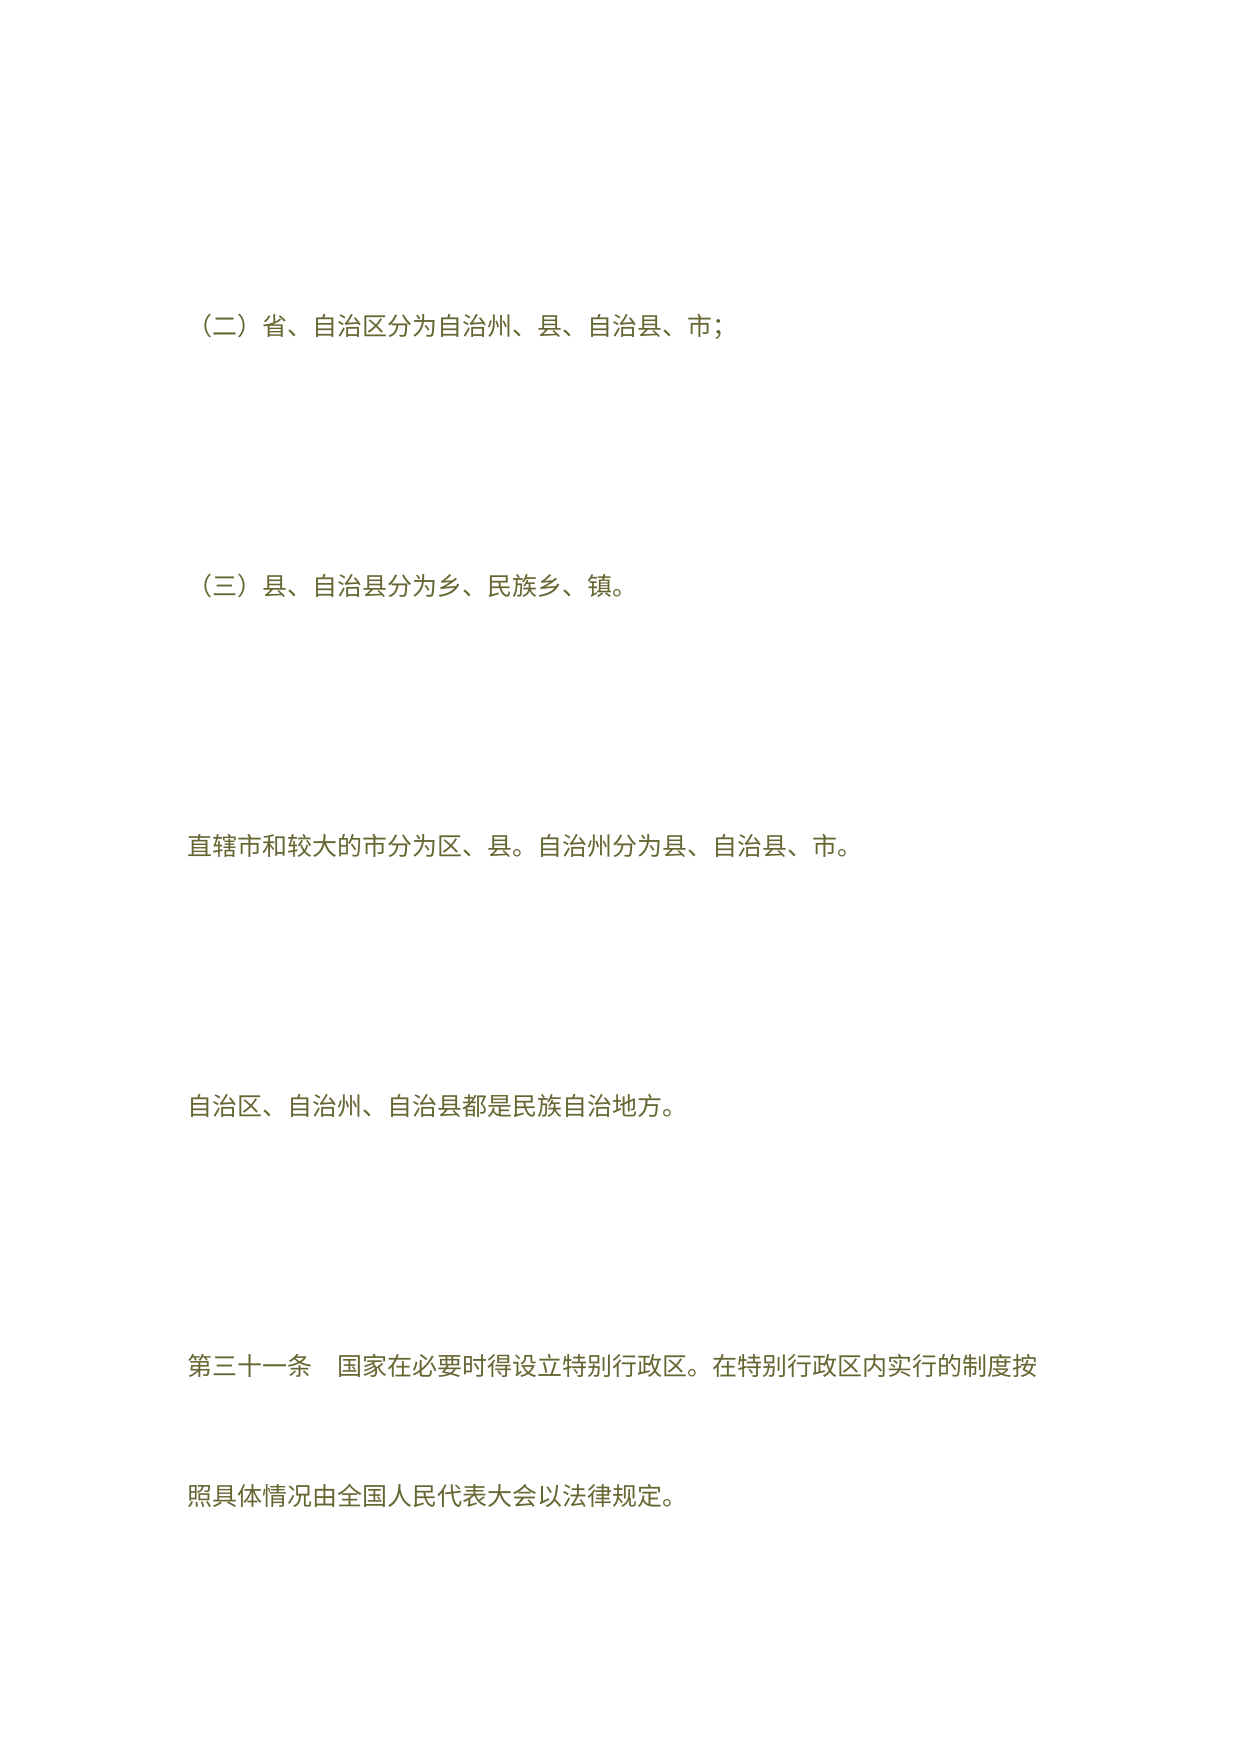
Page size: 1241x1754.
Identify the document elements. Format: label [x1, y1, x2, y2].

text [187, 162, 1053, 1527]
